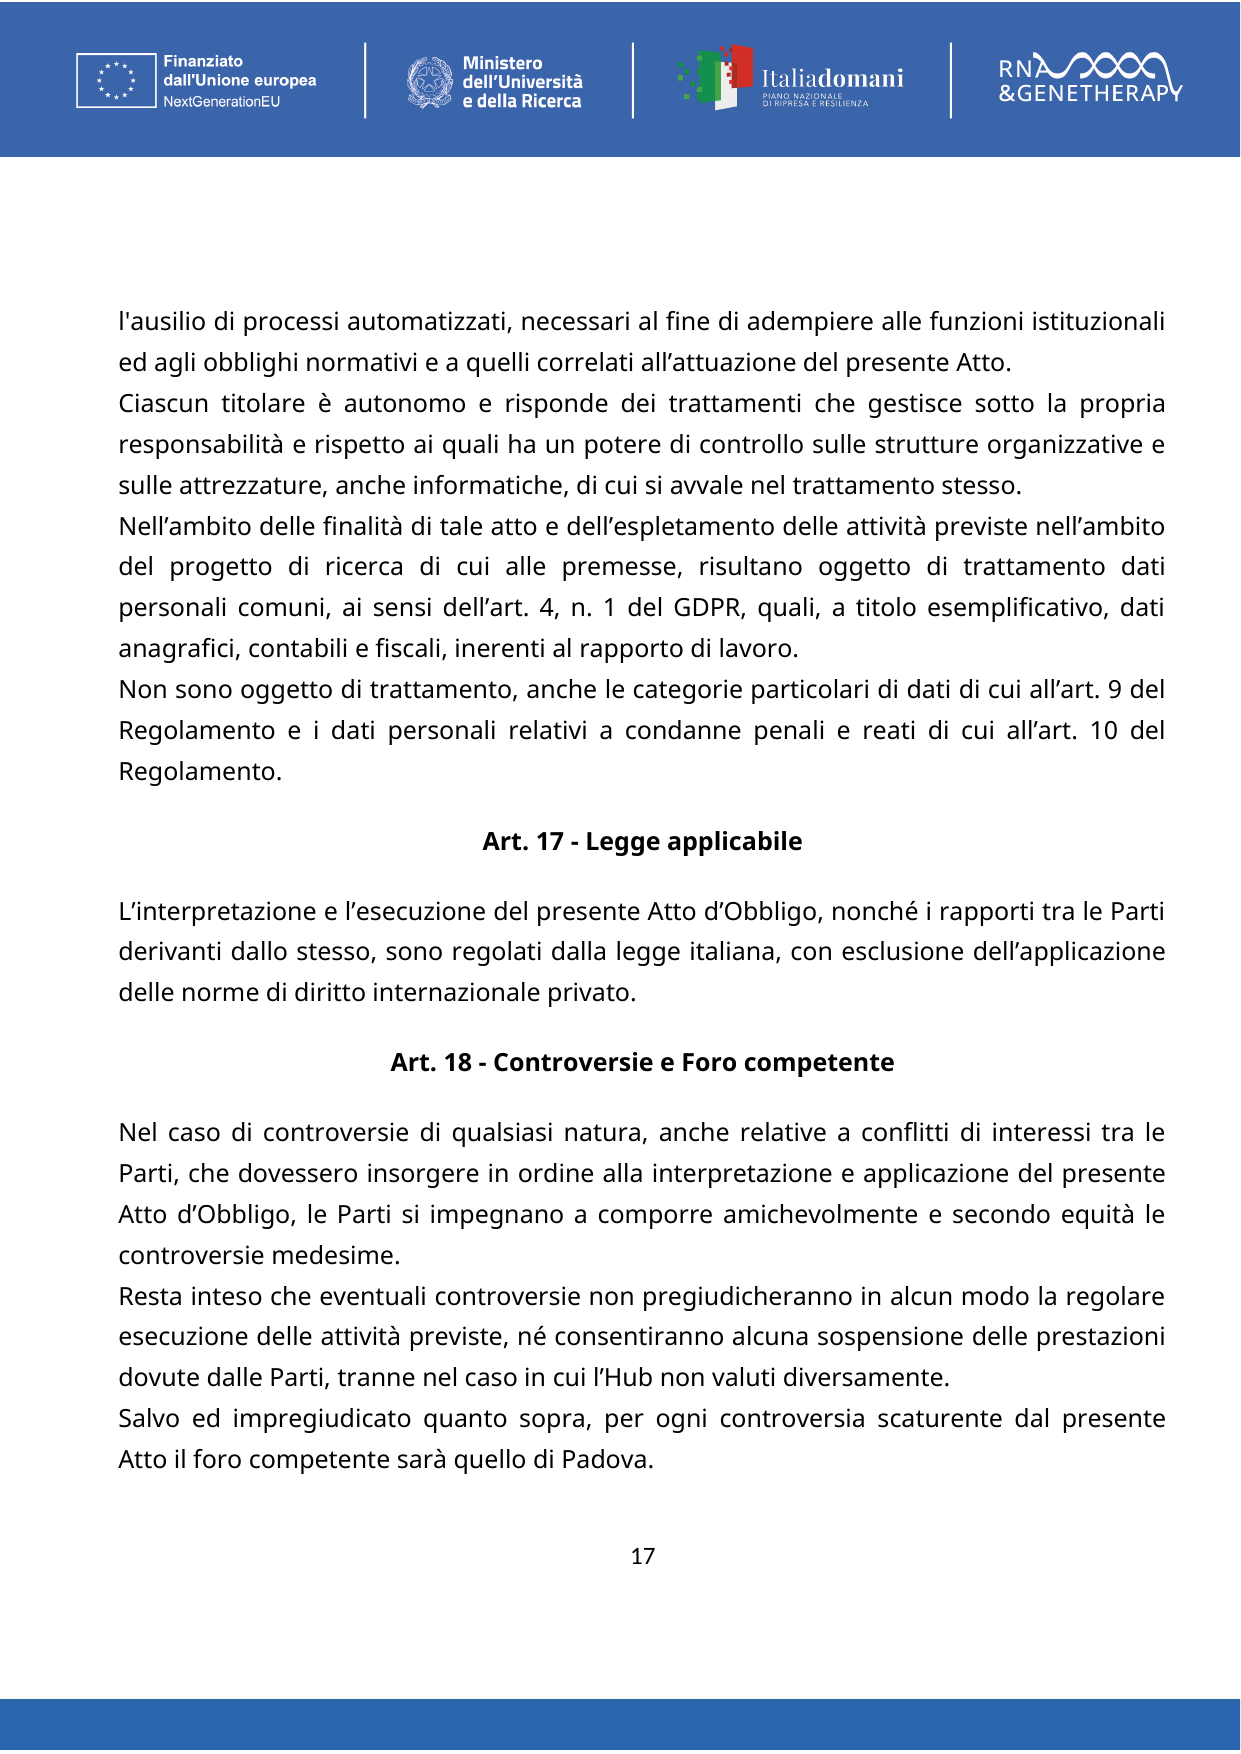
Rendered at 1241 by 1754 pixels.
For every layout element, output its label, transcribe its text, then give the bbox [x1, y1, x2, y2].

text Nell’ambito delle finalità di tale atto e dell’espletamento delle attività previste nell’ambito del progetto di ricerca di cui alle premesse, risultano oggetto di trattamento dati personali comuni, ai sensi dell’art. 4, n. 1 del GDPR, quali, a titolo esemplificativo, dati anagrafici, contabili e fiscali, inerenti al rapporto di lavoro. [118, 508, 1167, 665]
picture [0, 2, 1241, 157]
text Ciascun titolare è autonomo e risponde dei trattamenti che gestisce sotto la propria responsabilità e rispetto ai quali ha un potere di controllo sulle strutture organizzative e sulle attrezzature, anche informatiche, di cui si avvale nel trattamento stesso. [118, 386, 1167, 501]
text Nel caso di controversie di qualsiasi natura, anche relative a conflitti di interessi tra le Parti, che dovessero insorgere in ordine alla interpretazione e applicazione del presente Atto d’Obbligo, le Parti si impegnano a comporre amichevolmente e secondo equità le controversie medesime. [118, 1115, 1167, 1271]
text Resta inteso che eventuali controversie non pregiudicheranno in alcun modo la regolare esecuzione delle attività previste, né consentiranno alcuna sospensione delle prestazioni dovute dalle Parti, tranne nel caso in cui l’Hub non valuti diversamente. [118, 1278, 1167, 1394]
text Art. 17 - Legge applicabile [118, 823, 1167, 857]
text L’interpretazione e l’esecuzione del presente Atto d’Obbligo, nonché i rapporti tra le Parti derivanti dallo stesso, sono regolati dalla legge italiana, con esclusione dell’applicazione delle norme di diritto internazionale privato. [118, 893, 1167, 1009]
text Art. 18 - Controversie e Foro competente [118, 1045, 1167, 1079]
picture [0, 1571, 1241, 1750]
text Non sono oggetto di trattamento, anche le categorie particolari di dati di cui all’art. 9 del Regolamento e i dati personali relativi a condanne penali e reati di cui all’art. 10 del Regolamento. [118, 672, 1167, 787]
text Salvo ed impregiudicato quanto sopra, per ogni controversia scaturente dal presente Atto il foro competente sarà quello di Padova. [118, 1401, 1167, 1476]
